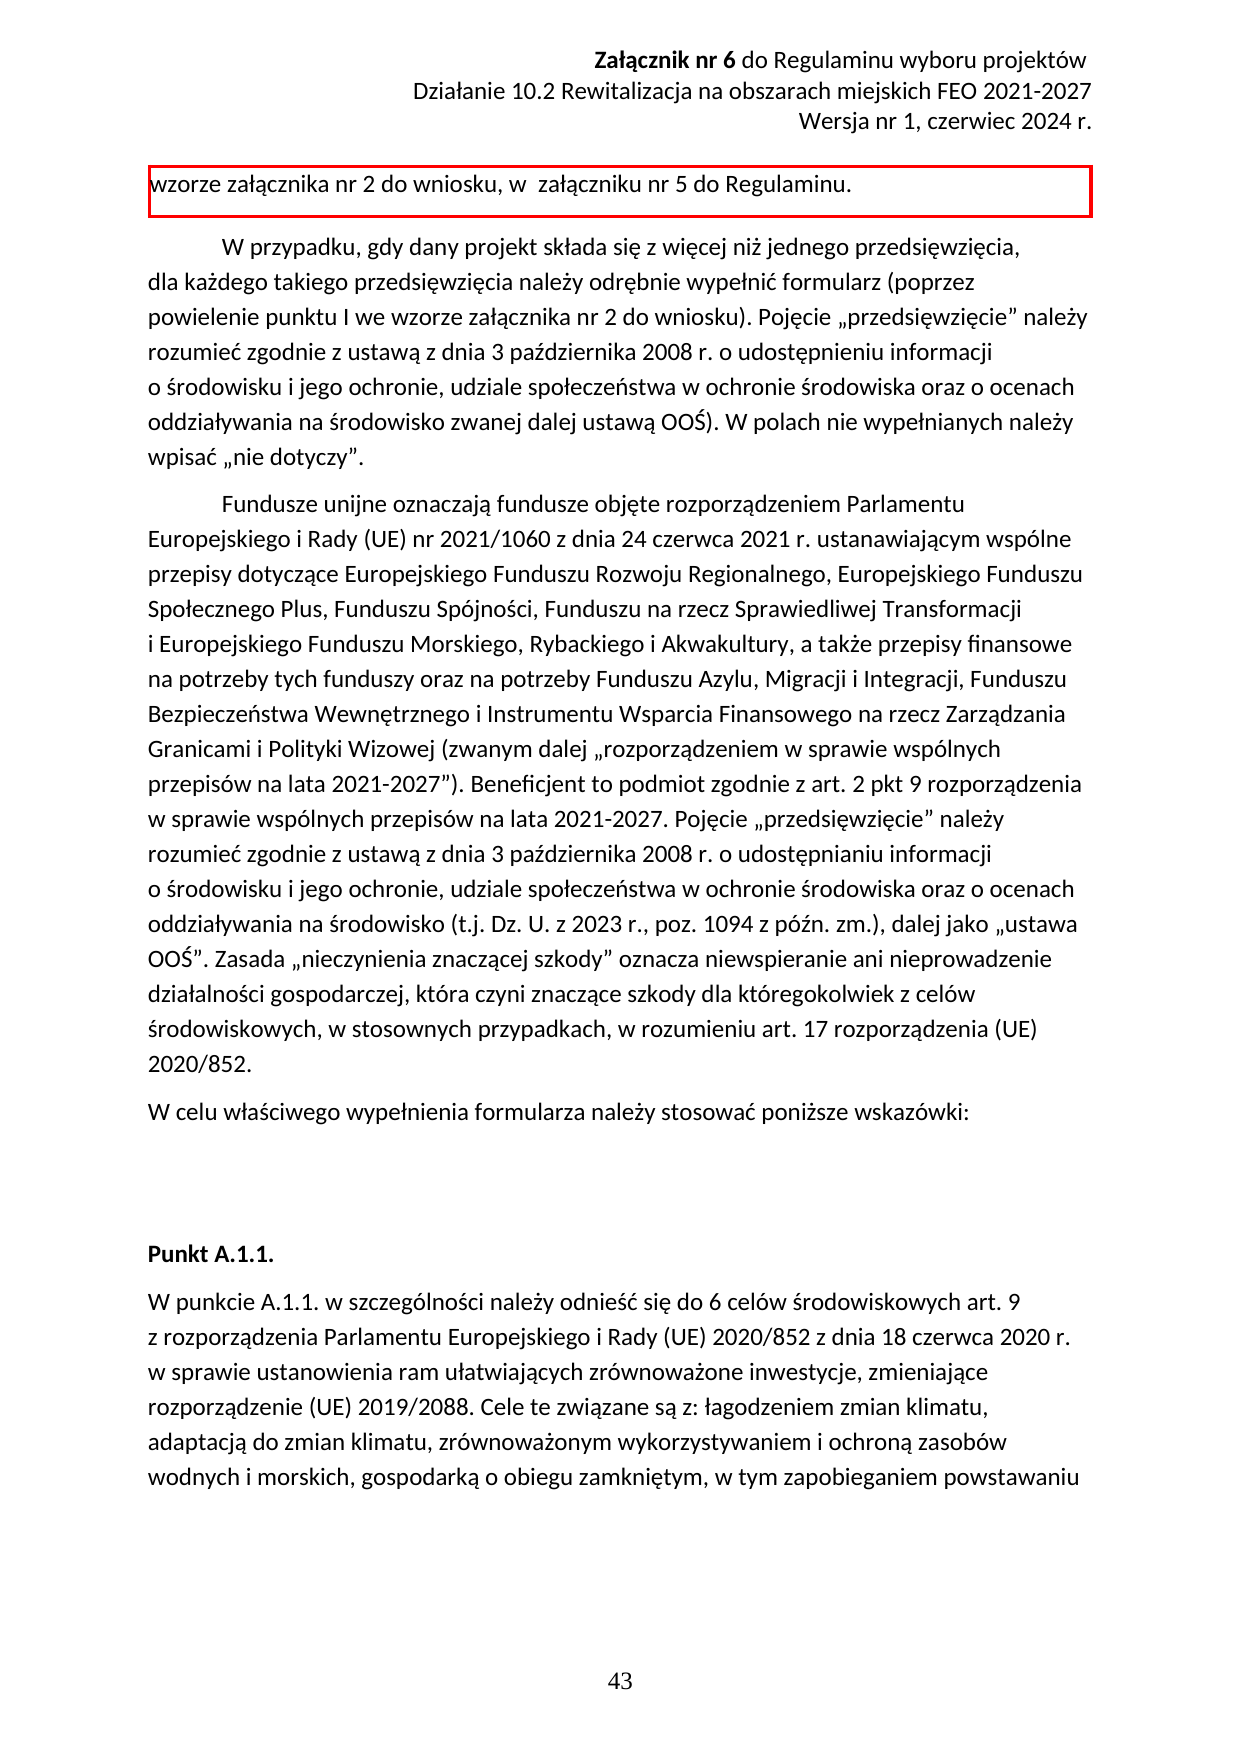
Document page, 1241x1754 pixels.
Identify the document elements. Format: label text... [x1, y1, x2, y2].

text W celu właściwego wypełnienia formularza należy stosować poniższe wskazówki: [148, 1096, 1092, 1126]
text Fundusze unijne oznaczają fundusze objęte rozporządzeniem Parlamentu Europejskiego i Rady (UE) nr 2021/1060 z dnia 24 czerwca 2021 r. ustanawiającym wspólne przepisy dotyczące Europejskiego Funduszu Rozwoju Regionalnego, Europejskiego Funduszu Społecznego Plus, Funduszu Spójności, Funduszu na rzecz Sprawiedliwej Transformacji i Europejskiego Funduszu Morskiego, Rybackiego i Akwakultury, a także przepisy finansowe na potrzeby tych funduszy oraz na potrzeby Funduszu Azylu, Migracji i Integracji, Funduszu Bezpieczeństwa Wewnętrznego i Instrumentu Wsparcia Finansowego na rzecz Zarządzania Granicami i Polityki Wizowej (zwanym dalej „rozporządzeniem w sprawie wspólnych przepisów na lata 2021-2027”). Beneficjent to podmiot zgodnie z art. 2 pkt 9 rozporządzenia w sprawie wspólnych przepisów na lata 2021-2027. Pojęcie „przedsięwzięcie” należy rozumieć zgodnie z ustawą z dnia 3 października 2008 r. o udostępnianiu informacji o środowisku i jego ochronie, udziale społeczeństwa w ochronie środowiska oraz o ocenach oddziaływania na środowisko (t.j. Dz. U. z 2023 r., poz. 1094 z późn. zm.), dalej jako „ustawa OOŚ”. Zasada „nieczynienia znaczącej szkody” oznacza niewspieranie ani nieprowadzenie działalności gospodarczej, która czyni znaczące szkody dla któregokolwiek z celów środowiskowych, w stosownych przypadkach, w rozumieniu art. 17 rozporządzenia (UE) 2020/852. [148, 488, 1092, 1079]
text Punkt A.1.1. [148, 1238, 1092, 1269]
text W przypadku, gdy dany projekt składa się z więcej niż jednego przedsięwzięcia, dla każdego takiego przedsięwzięcia należy odrębnie wypełnić formularz (poprzez powielenie punktu I we wzorze załącznika nr 2 do wniosku). Pojęcie „przedsięwzięcie” należy rozumieć zgodnie z ustawą z dnia 3 października 2008 r. o udostępnieniu informacji o środowisku i jego ochronie, udziale społeczeństwa w ochronie środowiska oraz o ocenach oddziaływania na środowisko zwanej dalej ustawą OOŚ). W polach nie wypełnianych należy wpisać „nie dotyczy”. [148, 231, 1092, 471]
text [148, 1286, 1092, 1491]
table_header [151, 168, 1089, 215]
